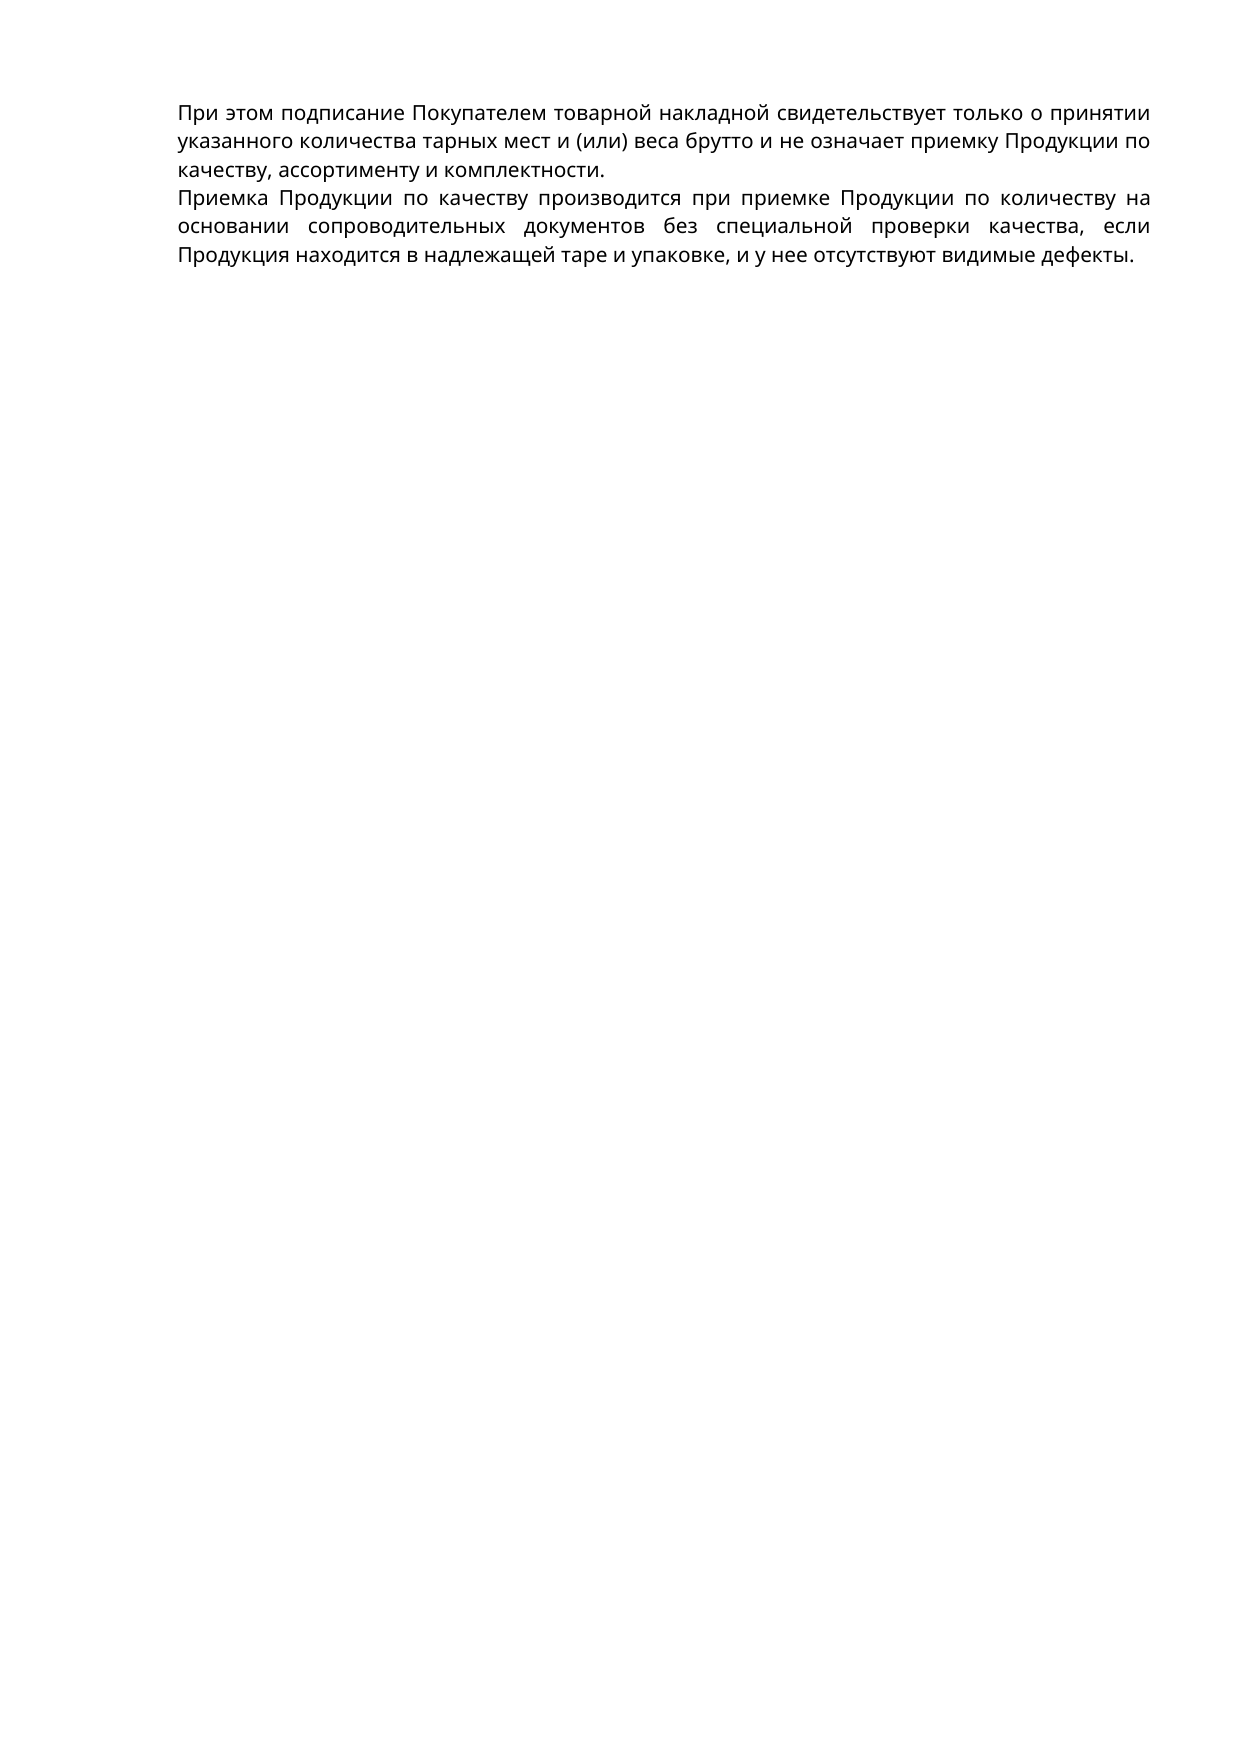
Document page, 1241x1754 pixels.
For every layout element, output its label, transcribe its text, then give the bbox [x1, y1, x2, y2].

text При этом подписание Покупателем товарной накладной свидетельствует только о принятии указанного количества тарных мест и (или) веса брутто и не означает приемку Продукции по качеству, ассортименту и комплектности. [177, 98, 1152, 183]
text Приемка Продукции по качеству производится при приемке Продукции по количеству на основании сопроводительных документов без специальной проверки качества, если Продукция находится в надлежащей таре и упаковке, и у нее отсутствуют видимые дефекты. [177, 183, 1152, 268]
